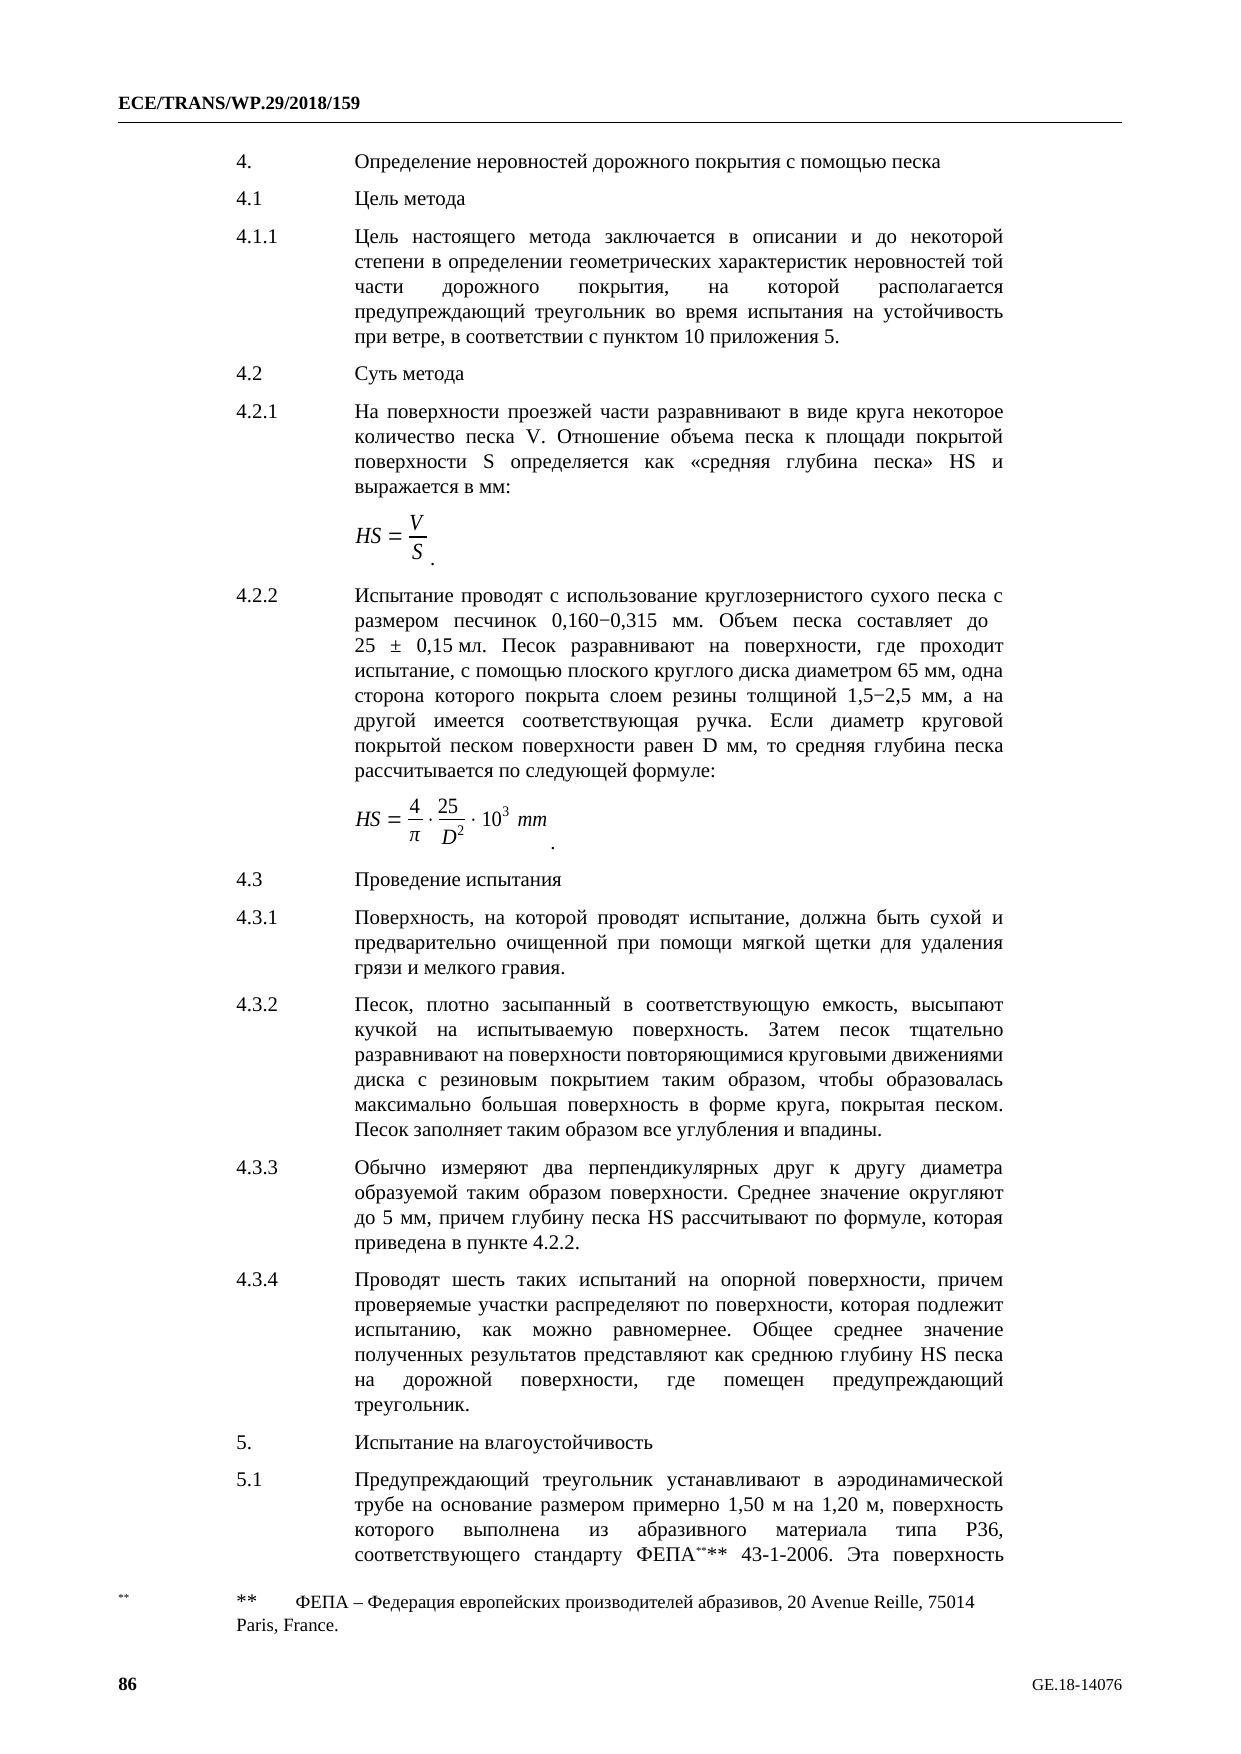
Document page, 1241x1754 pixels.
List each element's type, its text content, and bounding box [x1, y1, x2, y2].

text 4.3.3 Обычно измеряют два перпендикулярных друг к другу диаметра образуемой таким образом поверхности. Среднее значение округляют до 5 мм, причем глубину песка HS рассчитывают по формуле, которая приведена в пункте 4.2.2. [236, 1154, 1004, 1254]
text . [354, 510, 1004, 569]
text 4.3.1 Поверхность, на которой проводят испытание, должна быть сухой и предварительно очищенной при помощи мягкой щетки для удаления грязи и мелкого гравия. [236, 904, 1004, 979]
text . [354, 794, 1004, 854]
text 4.1 Цель метода [236, 185, 1004, 210]
text 4. Определение неровностей дорожного покрытия с помощью песка [236, 148, 1004, 173]
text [236, 1466, 1004, 1566]
text 4.3.4 Проводят шесть таких испытаний на опорной поверхности, причем проверяемые участки распределяют по поверхности, которая подлежит испытанию, как можно равномернее. Общее среднее значение полученных результатов представляют как среднюю глубину HS песка на дорожной поверхности, где помещен предупреждающий треугольник. [236, 1266, 1004, 1416]
text 4.1.1 Цель настоящего метода заключается в описании и до некоторой степени в определении геометрических характеристик неровностей той части дорожного покрытия, на которой располагается предупреждающий треугольник во время испытания на устойчивость при ветре, в соответствии с пунктом 10 приложения 5. [236, 223, 1004, 348]
text 4.3.2 Песок, плотно засыпанный в соответствующую емкость, высыпают кучкой на испытываемую поверхность. Затем песок тщательно разравнивают на поверхности повторяющимися круговыми движениями диска с резиновым покрытием таким образом, чтобы образовалась максимально большая поверхность в форме круга, покрытая песком. Песок заполняет таким образом все углубления и впадины. [236, 991, 1004, 1141]
text 4.2 Суть метода [236, 360, 1004, 385]
text 4.2.2 Испытание проводят с использование круглозернистого сухого песка с размером песчинок 0,160−0,315 мм. Объем песка составляет до 25 ± 0,15 мл. Песок разравнивают на поверхности, где проходит испытание, с помощью плоского круглого диска диаметром 65 мм, одна сторона которого покрыта слоем резины толщиной 1,5−2,5 мм, а на другой имеется соответствующая ручка. Если диаметр круговой покрытой песком поверхности равен D мм, то средняя глубина песка рассчитывается по следующей формуле: [236, 582, 1004, 782]
text 4.2.1 На поверхности проезжей части разравнивают в виде круга некоторое количество песка V. Отношение объема песка к площади покрытой поверхности S определяется как «средняя глубина песка» HS и выражается в мм: [236, 398, 1004, 498]
text 4.3 Проведение испытания [236, 866, 1004, 891]
text 5. Испытание на влагоустойчивость [236, 1429, 1004, 1454]
